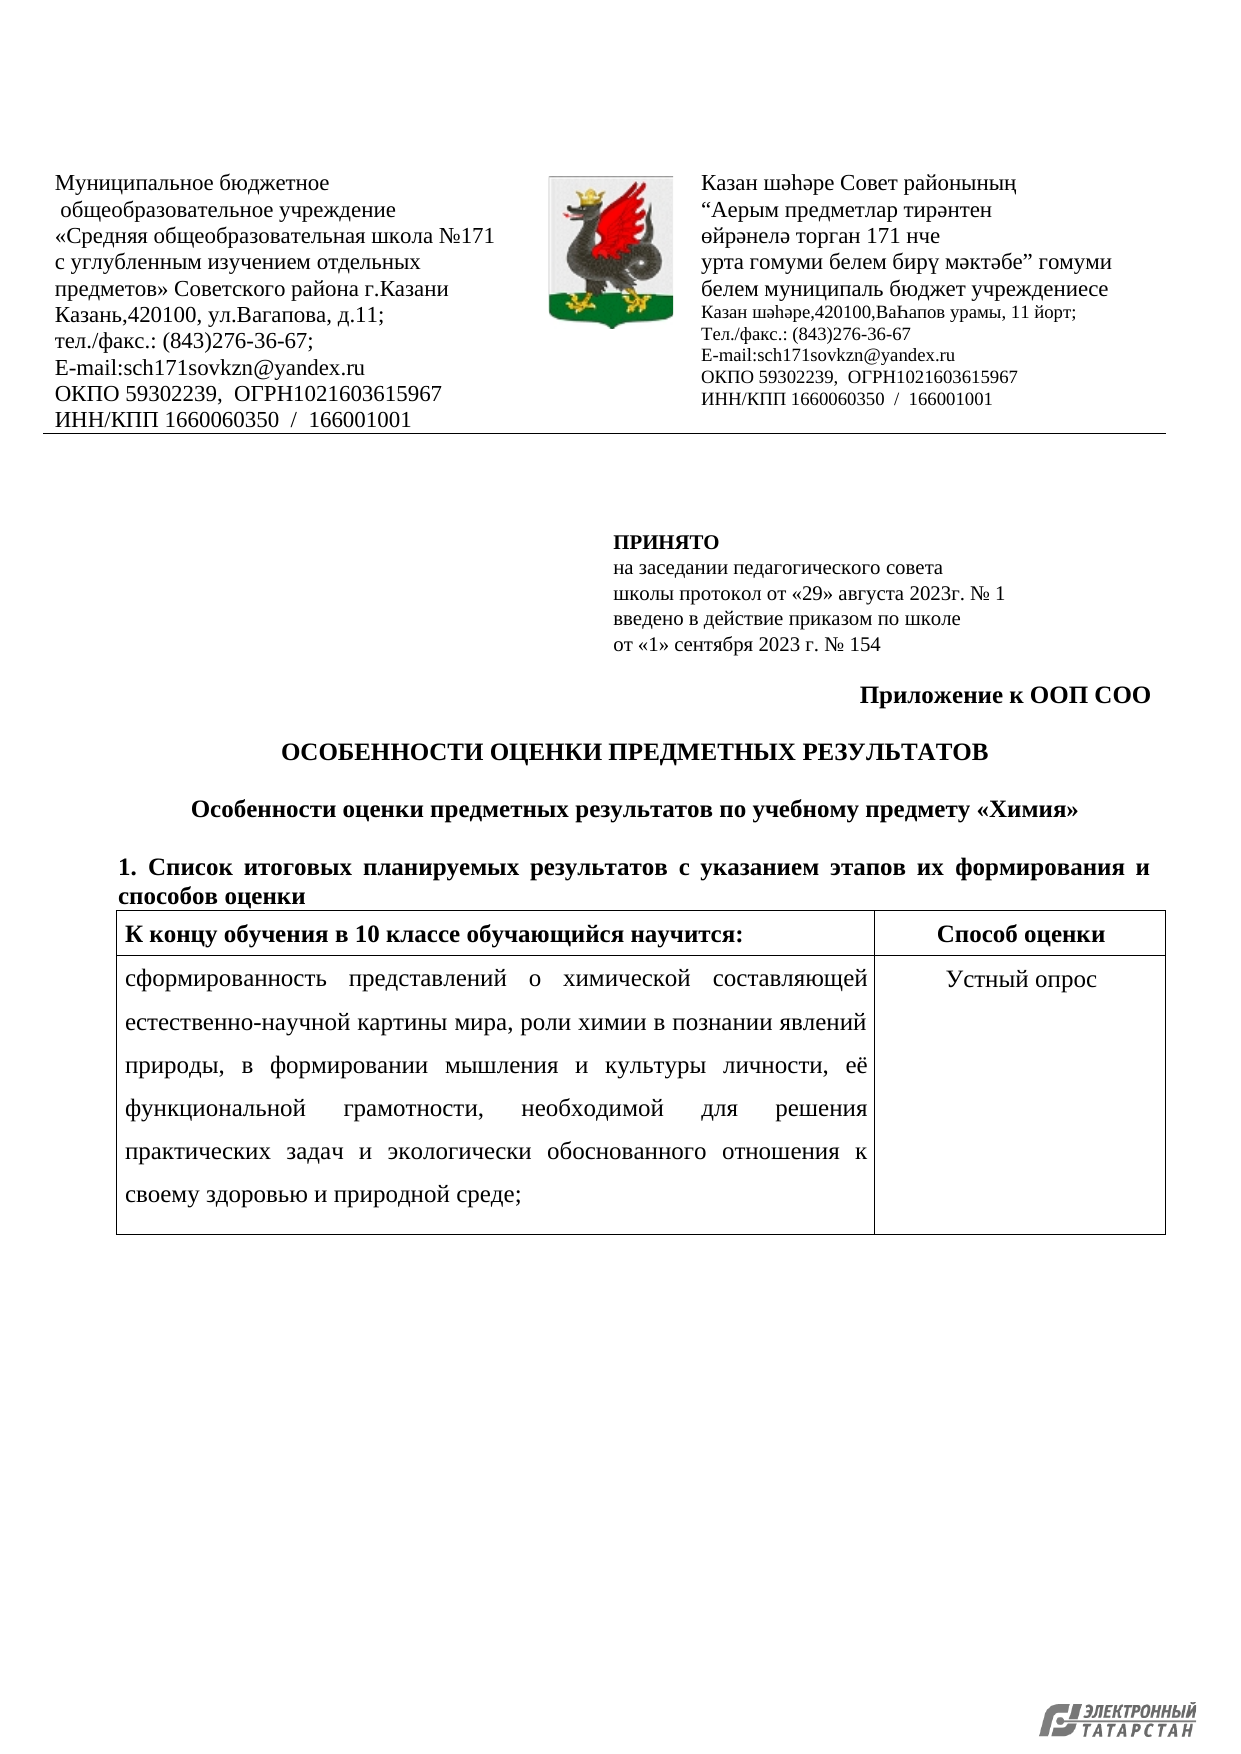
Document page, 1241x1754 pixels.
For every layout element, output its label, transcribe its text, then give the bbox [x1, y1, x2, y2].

picture [548, 176, 674, 329]
subtitle Приложение к ООП СОО ОСОБЕННОСТИ ОЦЕНКИ ПРЕДМЕТНЫХ РЕЗУЛЬТАТОВ [281, 680, 1153, 766]
text на заседании педагогического совета школы протокол от «29» августа 2023г. № 1 введено в действие приказом по школе [613, 555, 1008, 630]
text от «1» сентября 2023 г. № 154 [613, 632, 1178, 656]
subtitle Список итоговых планируемых результатов с указанием этапов их формирования и способов оценки [118, 852, 1152, 909]
picture [1038, 1702, 1197, 1737]
table_cell Устный опрос [875, 956, 1165, 1234]
table_header [545, 117, 689, 433]
table_header Способ оценки [875, 911, 1165, 955]
table_header Казан шәһәре Совет районының “Аерым предметлар тирәнтен өйрәнелә торган 171 нче урта гомуми белем бирү мәктәбе” гомуми белем муниципаль бюджет учреждениесе Казан шәһәре,420100,ВаҺапов урамы, 11 йорт; Тел./факс.: (843)276-36-67 E-mail:sch171sovkzn@yandex.ru ОКПО 59302239, ОГРН1021603615967 ИНН/КПП 1660060350 / 166001001 [690, 117, 1166, 433]
text ПРИНЯТО [613, 529, 1178, 554]
table_header Муниципальное бюджетное общеобразовательное учреждение «Средняя общеобразовательная школа №171 с углубленным изучением отдельных предметов» Советского района г.Казани Казань,420100, ул.Вагапова, д.11; тел./факс.: (843)276-36-67; E-mail:sch171sovkzn@yandex.ru ОКПО 59302239, ОГРН1021603615967 ИНН/КПП 1660060350 / 166001001 [43, 117, 545, 433]
table_header К концу обучения в 10 классе обучающийся научится: [117, 911, 874, 955]
table_cell сформированность представлений о химической составляющей естественно-научной картины мира, роли химии в познании явлений природы, в формировании мышления и культуры личности, её функциональной грамотности, необходимой для решения практических задач и экологически обоснованного отношения к своему здоровью и природной среде; [117, 956, 874, 1234]
text Особенности оценки предметных результатов по учебному предмету «Химия» [191, 794, 1178, 823]
